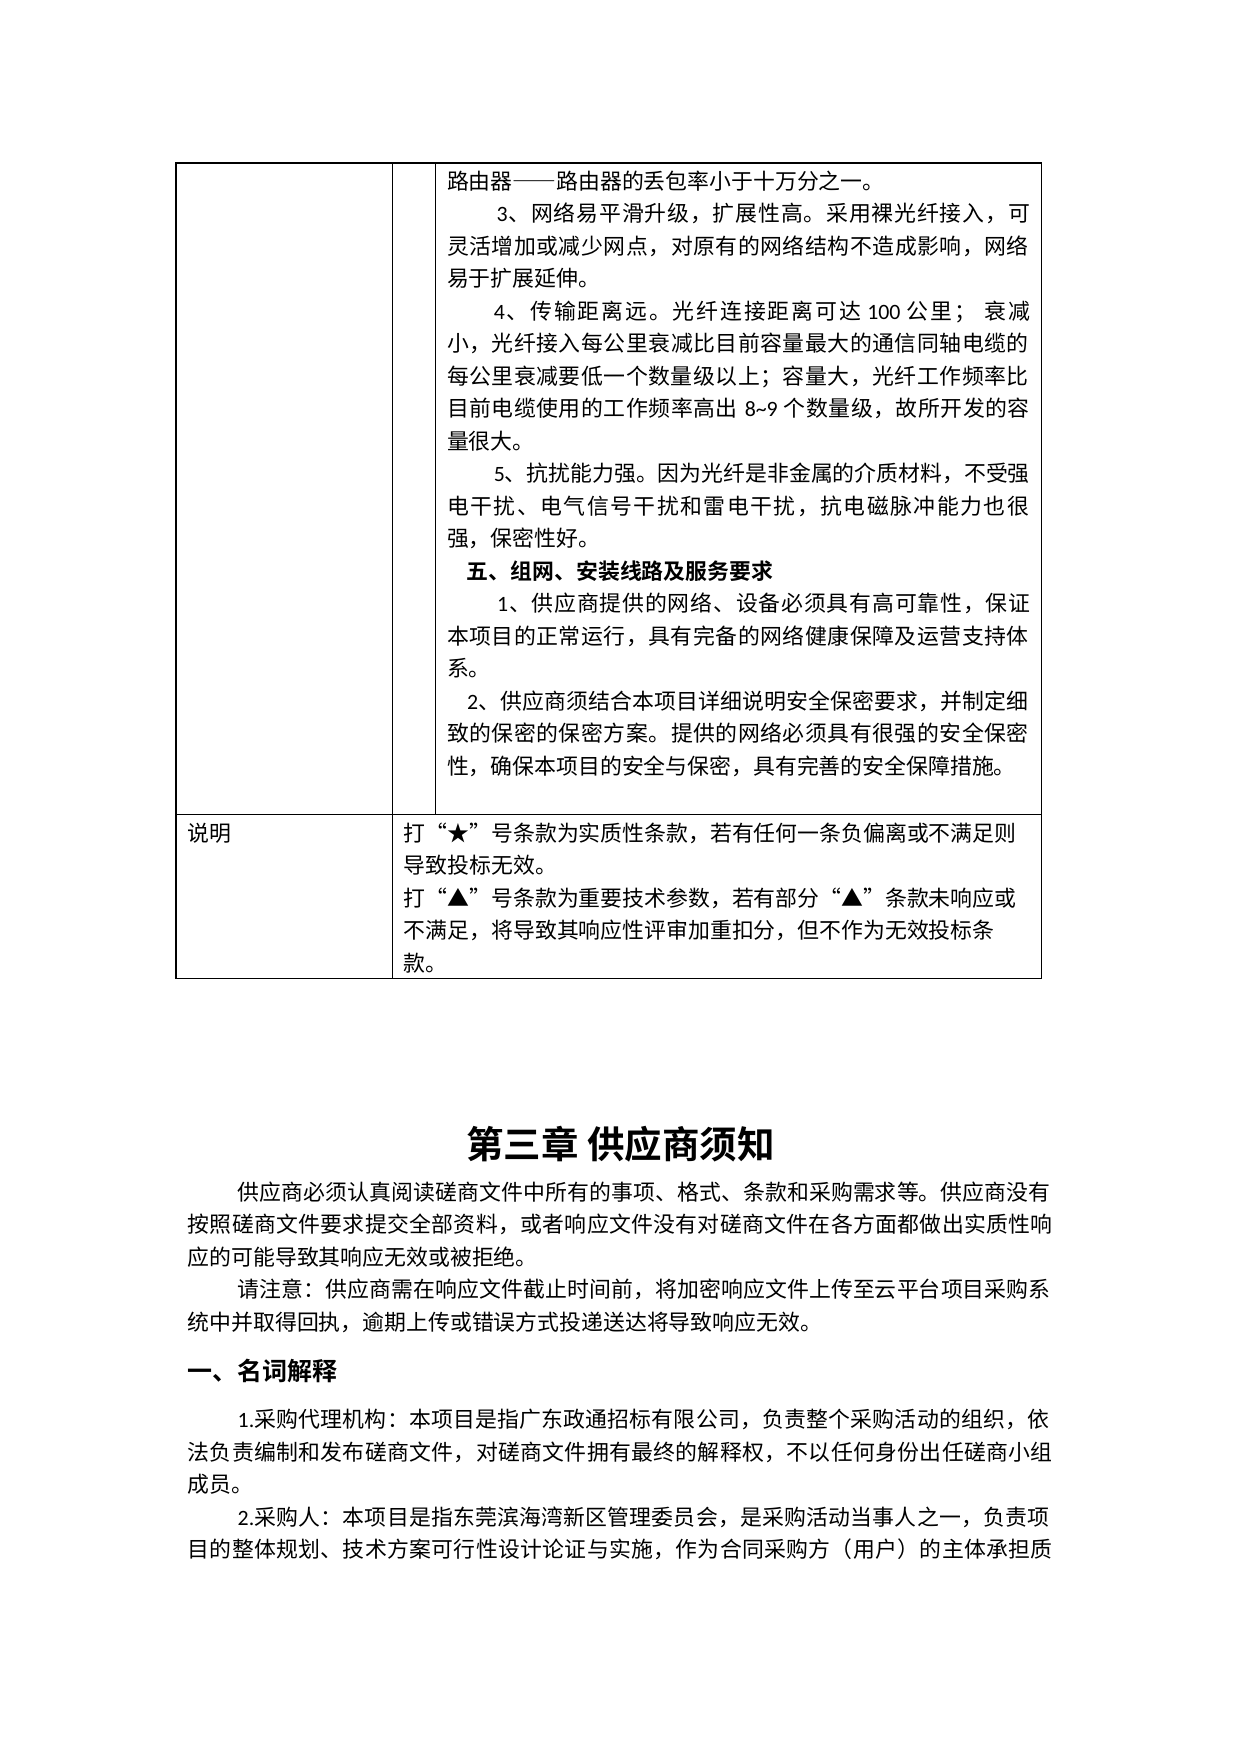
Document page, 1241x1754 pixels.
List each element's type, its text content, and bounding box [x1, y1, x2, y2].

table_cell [436, 164, 1041, 813]
text 请注意：供应商需在响应文件截止时间前，将加密响应文件上传至云平台项目采购系统中并取得回执，逾期上传或错误方式投递送达将导致响应无效。 [187, 1272, 1053, 1337]
table_cell 打“★”号条款为实质性条款，若有任何一条负偏离或不满足则导致投标无效。 打“▲”号条款为重要技术参数，若有部分“▲”条款未响应或不满足，将导致其响应性评审加重扣分，但不作为无效投标条款。 [393, 815, 1041, 978]
table_cell 说明 [177, 815, 392, 978]
text 第三章 供应商须知 [187, 1109, 1053, 1174]
table_cell 1 [393, 164, 435, 813]
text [187, 1499, 1053, 1564]
table_cell [177, 164, 392, 813]
text 1.采购代理机构：本项目是指广东政通招标有限公司，负责整个采购活动的组织，依法负责编制和发布磋商文件，对磋商文件拥有最终的解释权，不以任何身份出任磋商小组成员。 [187, 1402, 1053, 1499]
text 一、名词解释 [187, 1337, 1053, 1402]
text 供应商必须认真阅读磋商文件中所有的事项、格式、条款和采购需求等。供应商没有按照磋商文件要求提交全部资料，或者响应文件没有对磋商文件在各方面都做出实质性响应的可能导致其响应无效或被拒绝。 [187, 1174, 1053, 1272]
